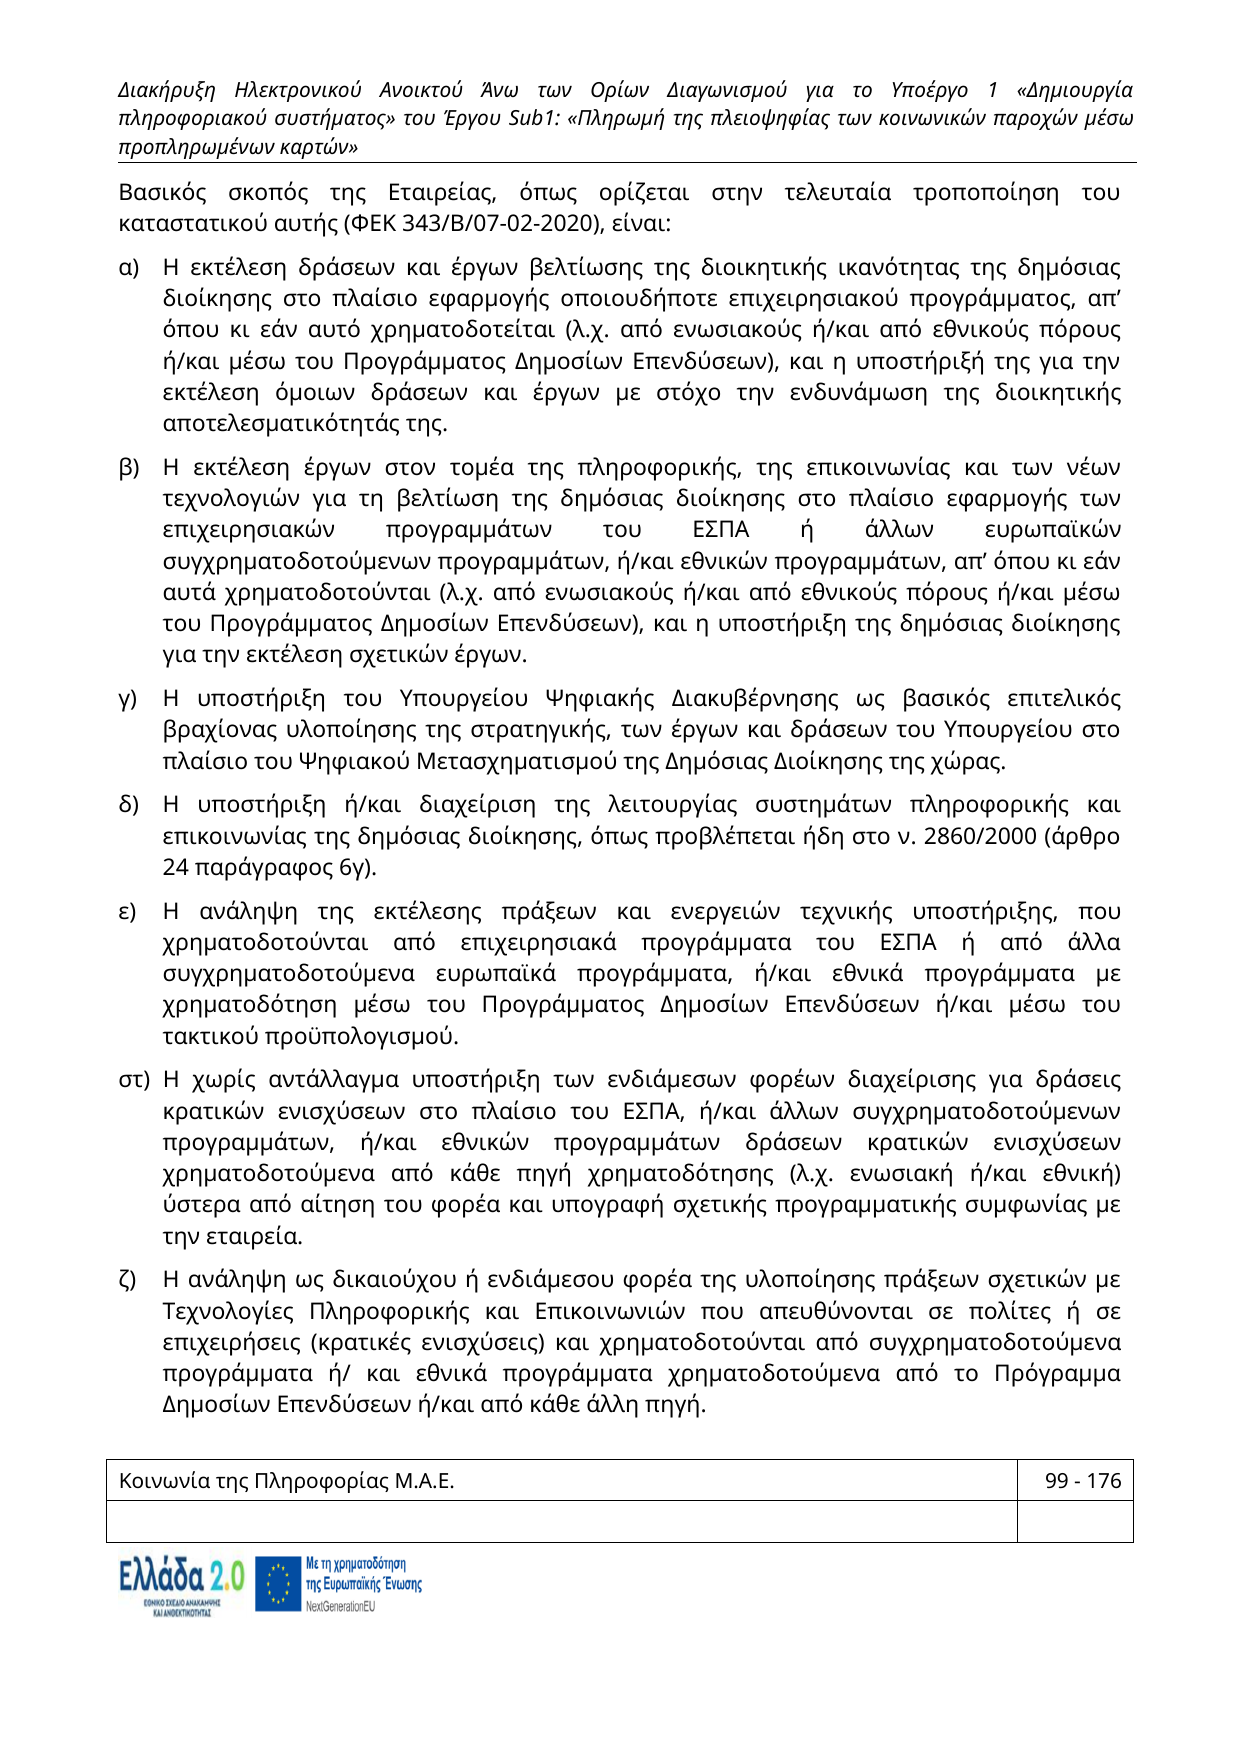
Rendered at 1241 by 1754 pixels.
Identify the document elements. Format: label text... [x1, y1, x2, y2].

picture [118, 1547, 427, 1618]
text δ) Η υποστήριξη ή/και διαχείριση της λειτουργίας συστημάτων πληροφορικής και επικοινωνίας της δημόσιας διοίκησης, όπως προβλέπεται ήδη στο ν. 2860/2000 (άρθρο 24 παράγραφος 6γ). [118, 788, 1122, 882]
text ε) Η ανάληψη της εκτέλεσης πράξεων και ενεργειών τεχνικής υποστήριξης, που χρηματοδοτούνται από επιχειρησιακά προγράμματα του ΕΣΠΑ ή από άλλα συγχρηματοδοτούμενα ευρωπαϊκά προγράμματα, ή/και εθνικά προγράμματα με χρηματοδότηση μέσω του Προγράμματος Δημοσίων Επενδύσεων ή/και μέσω του τακτικού προϋπολογισμού. [118, 895, 1122, 1051]
text α) Η εκτέλεση δράσεων και έργων βελτίωσης της διοικητικής ικανότητας της δημόσιας διοίκησης στο πλαίσιο εφαρμογής οποιουδήποτε επιχειρησιακού προγράμματος, απ’ όπου κι εάν αυτό χρηματοδοτείται (λ.χ. από ενωσιακούς ή/και από εθνικούς πόρους ή/και μέσω του Προγράμματος Δημοσίων Επενδύσεων), και η υποστήριξή της για την εκτέλεση όμοιων δράσεων και έργων με στόχο την ενδυνάμωση της διοικητικής αποτελεσματικότητάς της. [118, 251, 1122, 438]
text στ) Η χωρίς αντάλλαγμα υποστήριξη των ενδιάμεσων φορέων διαχείρισης για δράσεις κρατικών ενισχύσεων στο πλαίσιο του ΕΣΠΑ, ή/και άλλων συγχρηματοδοτούμενων προγραμμάτων, ή/και εθνικών προγραμμάτων δράσεων κρατικών ενισχύσεων χρηματοδοτούμενα από κάθε πηγή χρηματοδότησης (λ.χ. ενωσιακή ή/και εθνική) ύστερα από αίτηση του φορέα και υπογραφή σχετικής προγραμματικής συμφωνίας με την εταιρεία. [118, 1063, 1122, 1251]
text Βασικός σκοπός της Εταιρείας, όπως ορίζεται στην τελευταία τροποποίηση του καταστατικού αυτής (ΦΕΚ 343/Β/07-02-2020), είναι: [118, 176, 1122, 238]
text ζ) Η ανάληψη ως δικαιούχου ή ενδιάμεσου φορέα της υλοποίησης πράξεων σχετικών με Τεχνολογίες Πληροφορικής και Επικοινωνιών που απευθύνονται σε πολίτες ή σε επιχειρήσεις (κρατικές ενισχύσεις) και χρηματοδοτούνται από συγχρηματοδοτούμενα προγράμματα ή/ και εθνικά προγράμματα χρηματοδοτούμενα από το Πρόγραμμα Δημοσίων Επενδύσεων ή/και από κάθε άλλη πηγή. [118, 1263, 1122, 1420]
text β) Η εκτέλεση έργων στον τομέα της πληροφορικής, της επικοινωνίας και των νέων τεχνολογιών για τη βελτίωση της δημόσιας διοίκησης στο πλαίσιο εφαρμογής των επιχειρησιακών προγραμμάτων του ΕΣΠΑ ή άλλων ευρωπαϊκών συγχρηματοδοτούμενων προγραμμάτων, ή/και εθνικών προγραμμάτων, απ’ όπου κι εάν αυτά χρηματοδοτούνται (λ.χ. από ενωσιακούς ή/και από εθνικούς πόρους ή/και μέσω του Προγράμματος Δημοσίων Επενδύσεων), και η υποστήριξη της δημόσιας διοίκησης για την εκτέλεση σχετικών έργων. [118, 451, 1122, 670]
text γ) Η υποστήριξη του Υπουργείου Ψηφιακής Διακυβέρνησης ως βασικός επιτελικός βραχίονας υλοποίησης της στρατηγικής, των έργων και δράσεων του Υπουργείου στο πλαίσιο του Ψηφιακού Μετασχηματισμού της Δημόσιας Διοίκησης της χώρας. [118, 682, 1122, 776]
